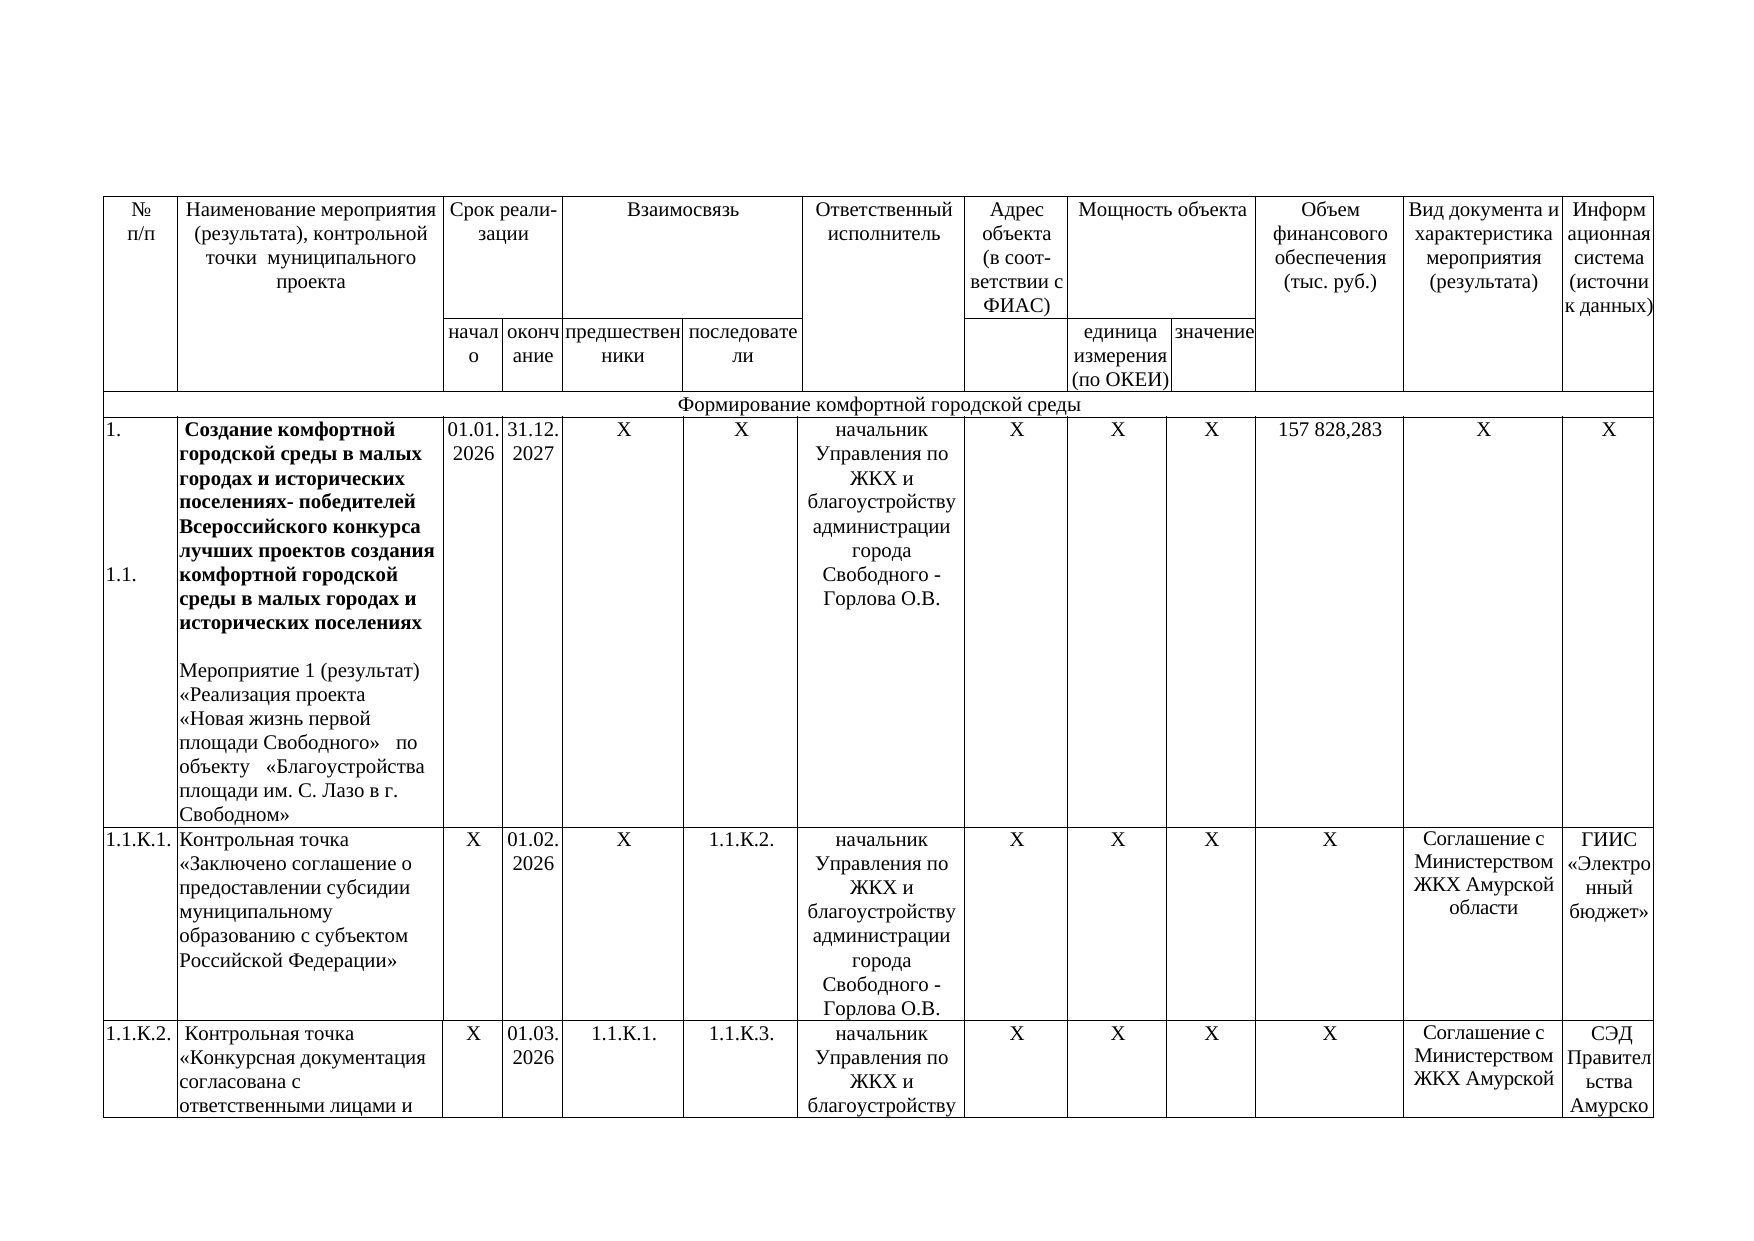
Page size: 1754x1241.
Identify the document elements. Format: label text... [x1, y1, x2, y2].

table_header Адрес объекта (в соответствии с ФИАС) [965, 197, 1067, 317]
table_cell 157 828,283 [1256, 418, 1403, 826]
table_cell Создание комфортной городской среды в малых городах и исторических поселениях- победителей Всероссийского конкурса лучших проектов создания комфортной городской среды в малых городах и исторических поселениях Мероприятие 1 (результат) «Реализация проекта «Новая жизнь первой площади Свободного» по объекту «Благоустройства площади им. С. Лазо в г. Свободном» [178, 418, 443, 826]
table_cell Х [965, 828, 1067, 1020]
table_cell 01.03.2026 [503, 1021, 562, 1117]
table_cell Х [684, 418, 797, 826]
table_cell начальник Управления по ЖКХ и благоустройству администрации города Свободного - Горлова О.В. [798, 828, 964, 1020]
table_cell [1563, 1021, 1653, 1117]
table_cell 31.12.2027 [503, 418, 562, 826]
table_cell Х [965, 1021, 1067, 1117]
table_cell единица измерения (по ОКЕИ) [1068, 319, 1171, 391]
table_cell окончание [503, 319, 562, 391]
table_cell 01.01.2026 [444, 418, 502, 826]
table_cell 1.1.К.1. [104, 828, 177, 1020]
table_cell ГИИС «Электронный бюджет» [1563, 828, 1653, 1020]
table_header Вид документа и характеристика мероприятия (результата) [1404, 197, 1562, 391]
table_cell Х [563, 418, 683, 826]
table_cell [798, 1021, 964, 1117]
table_cell значение [1172, 319, 1255, 391]
table_cell начальник Управления по ЖКХ и благоустройству администрации города Свободного - Горлова О.В. [798, 418, 964, 826]
table_cell Х [1256, 828, 1403, 1020]
table_header Взаимосвязь [563, 197, 802, 317]
table_cell [965, 319, 1067, 391]
table_cell Х [1404, 418, 1562, 826]
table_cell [178, 1021, 442, 1117]
table_cell 01.02.2026 [503, 828, 562, 1020]
table_cell 1.1.К.2. [684, 828, 797, 1020]
table_cell Х [1167, 1021, 1255, 1117]
table_cell Х [563, 828, 683, 1020]
table_header Мощность объекта [1068, 197, 1255, 317]
table_cell Х [1167, 828, 1255, 1020]
table_cell Х [1068, 1021, 1166, 1117]
table_cell Формирование комфортной городской среды [104, 392, 1653, 416]
table_cell 1. 1.1. [104, 418, 177, 826]
table_cell Х [444, 828, 502, 1020]
table_cell Соглашение с Министерством ЖКХ Амурской области [1404, 828, 1562, 1020]
table_header Наименование мероприятия (результата), контрольной точки муниципального проекта [178, 197, 443, 391]
table_cell Х [1563, 418, 1653, 826]
table_cell Х [443, 1021, 502, 1117]
table_header Информационная система (источник данных) [1563, 197, 1653, 391]
table_cell предшественники [563, 319, 682, 391]
table_cell Контрольная точка «Заключено соглашение о предоставлении субсидии муниципальному образованию с субъектом Российской Федерации» [178, 828, 443, 1020]
table_header Срок реализации [444, 197, 562, 317]
table_header Объем финансового обеспечения (тыс. руб.) [1256, 197, 1403, 391]
table_cell Х [1068, 418, 1166, 826]
table_header Ответственный исполнитель [803, 197, 964, 391]
table_cell 1.1.К.1. [563, 1021, 683, 1117]
table_cell начало [444, 319, 502, 391]
table_header № п/п [104, 197, 177, 391]
table_cell Х [1167, 418, 1255, 826]
table_cell последователи [683, 319, 802, 391]
table_cell Х [1256, 1021, 1403, 1117]
table_cell 1.1.К.3. [684, 1021, 797, 1117]
table_cell 1.1.К.2. [104, 1021, 177, 1117]
table_cell Х [1068, 828, 1166, 1020]
table_cell Х [965, 418, 1067, 826]
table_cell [1404, 1021, 1562, 1117]
